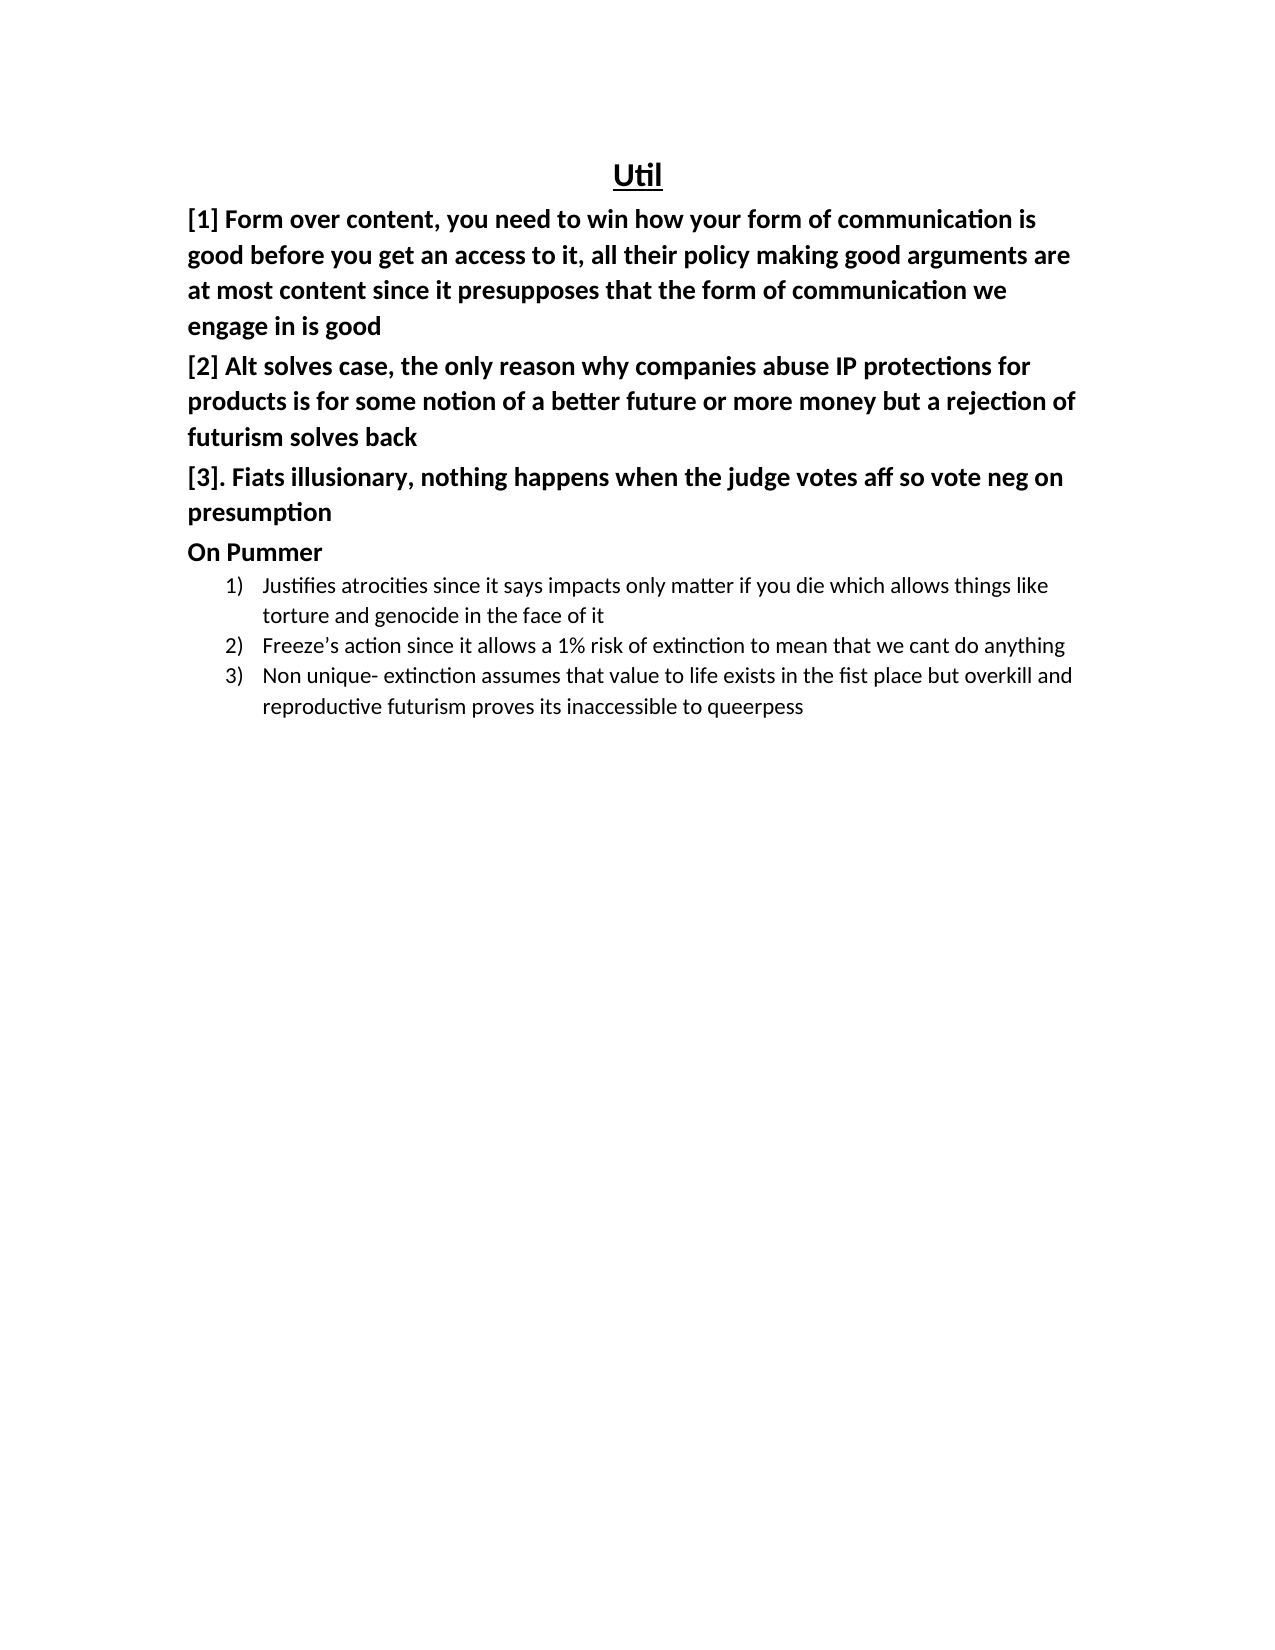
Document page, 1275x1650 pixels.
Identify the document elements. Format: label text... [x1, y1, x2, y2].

list Freeze’s action since it allows a 1% risk of extinction to mean that we cant do anything [225, 631, 1087, 659]
subtitle [1] Form over content, you need to win how your form of communication is good before you get an access to it, all their policy making good arguments are at most content since it presupposes that the form of communication we engage in is good [187, 202, 1087, 342]
list Non unique- extinction assumes that value to life exists in the fist place but overkill and reproductive futurism proves its inaccessible to queerpess [225, 662, 1087, 720]
subtitle [2] Alt solves case, the only reason why companies abuse IP protections for products is for some notion of a better future or more money but a rejection of futurism solves back [187, 349, 1087, 453]
subtitle Util [187, 154, 1087, 195]
subtitle [3]. Fiats illusionary, nothing happens when the judge votes aff so vote neg on presumption [187, 460, 1087, 529]
list Justifies atrocities since it says impacts only matter if you die which allows things like torture and genocide in the face of it [225, 571, 1087, 629]
subtitle On Pummer [187, 535, 1087, 568]
